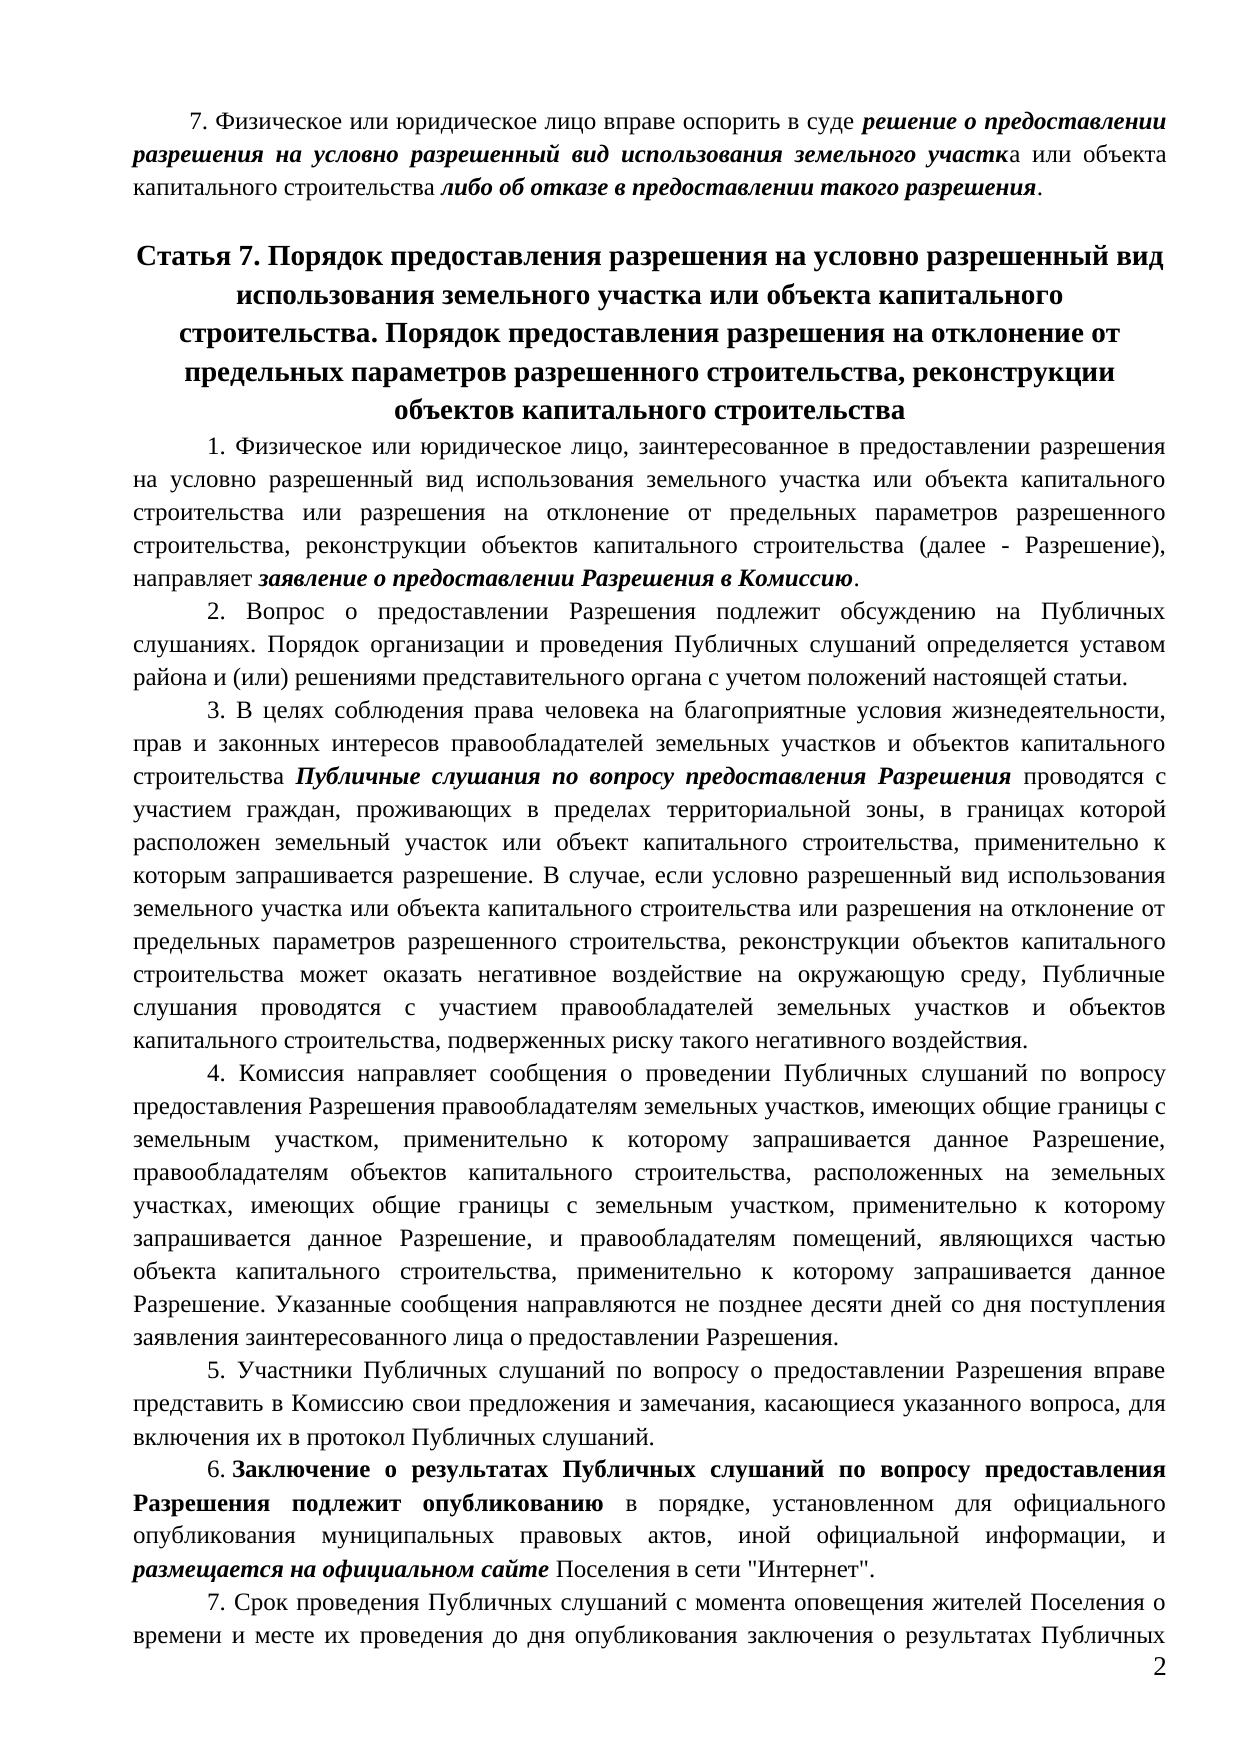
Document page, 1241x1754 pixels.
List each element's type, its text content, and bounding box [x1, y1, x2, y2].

text Статья 7. Порядок предоставления разрешения на условно разрешенный вид использования земельного участка или объекта капитального строительства. Порядок предоставления разрешения на отклонение от предельных параметров разрешенного строительства, реконструкции объектов капитального строительства [133, 238, 1167, 426]
text 5. Участники Публичных слушаний по вопросу о предоставлении Разрешения вправе представить в Комиссию свои предложения и замечания, касающиеся указанного вопроса, для включения их в протокол Публичных слушаний. [133, 1356, 1167, 1450]
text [133, 1587, 1167, 1648]
text 7. Физическое или юридическое лицо вправе оспорить в суде решение о предоставлении разрешения на условно разрешенный вид использования земельного участка или объекта капитального строительства либо об отказе в предоставлении такого разрешения. [133, 106, 1167, 201]
text 4. Комиссия направляет сообщения о проведении Публичных слушаний по вопросу предоставления Разрешения правообладателям земельных участков, имеющих общие границы с земельным участком, применительно к которому запрашивается данное Разрешение, правообладателям объектов капитального строительства, расположенных на земельных участках, имеющих общие границы с земельным участком, применительно к которому запрашивается данное Разрешение, и правообладателям помещений, являющихся частью объекта капитального строительства, применительно к которому запрашивается данное Разрешение. Указанные сообщения направляются не позднее десяти дней со дня поступления заявления заинтересованного лица о предоставлении Разрешения. [133, 1058, 1167, 1351]
text 1. Физическое или юридическое лицо, заинтересованное в предоставлении разрешения на условно разрешенный вид использования земельного участка или объекта капитального строительства или разрешения на отклонение от предельных параметров разрешенного строительства, реконструкции объектов капитального строительства (далее - Разрешение), направляет заявление о предоставлении Разрешения в Комиссию. [133, 431, 1167, 592]
text 6. Заключение о результатах Публичных слушаний по вопросу предоставления Разрешения подлежит опубликованию в порядке, установленном для официального опубликования муниципальных правовых актов, иной официальной информации, и размещается на официальном сайте Поселения в сети "Интернет". [133, 1454, 1167, 1582]
text 3. В целях соблюдения права человека на благоприятные условия жизнедеятельности, прав и законных интересов правообладателей земельных участков и объектов капитального строительства Публичные слушания по вопросу предоставления Разрешения проводятся с участием граждан, проживающих в пределах территориальной зоны, в границах которой расположен земельный участок или объект капитального строительства, применительно к которым запрашивается разрешение. В случае, если условно разрешенный вид использования земельного участка или объекта капитального строительства или разрешения на отклонение от предельных параметров разрешенного строительства, реконструкции объектов капитального строительства может оказать негативное воздействие на окружающую среду, Публичные слушания проводятся с участием правообладателей земельных участков и объектов капитального строительства, подверженных риску такого негативного воздействия. [133, 695, 1167, 1054]
text 2. Вопрос о предоставлении Разрешения подлежит обсуждению на Публичных слушаниях. Порядок организации и проведения Публичных слушаний определяется уставом района и (или) решениями представительного органа с учетом положений настоящей статьи. [133, 596, 1167, 691]
